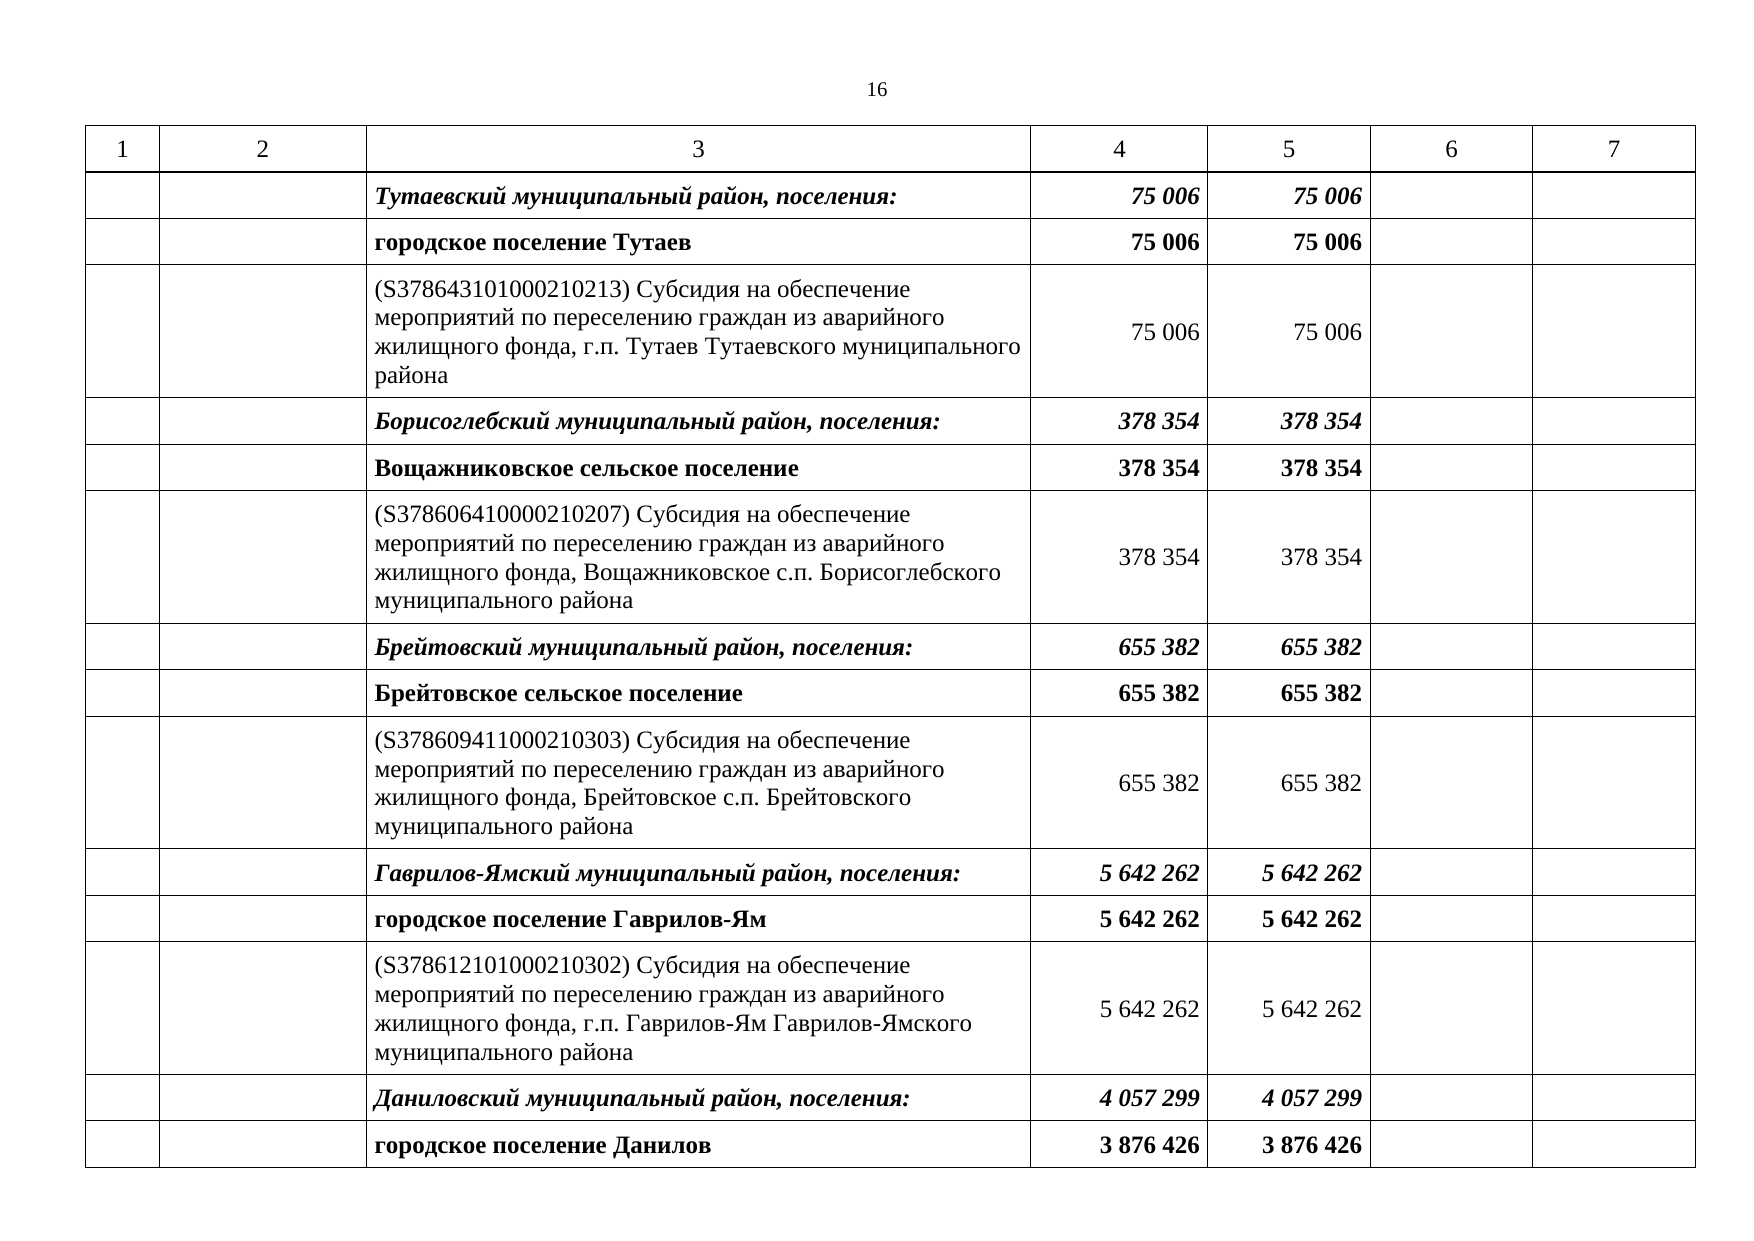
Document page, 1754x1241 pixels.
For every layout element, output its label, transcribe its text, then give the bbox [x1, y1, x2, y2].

table_cell Брейтовский муниципальный район, поселения: [367, 624, 1030, 669]
table_cell [1533, 173, 1695, 218]
table_cell [86, 942, 159, 1074]
table_cell [1533, 717, 1695, 848]
table_cell 378 354 [1031, 491, 1207, 623]
table_cell [1533, 942, 1695, 1074]
table_cell 75 006 [1031, 265, 1207, 397]
table_header [1371, 126, 1532, 171]
table_cell [86, 491, 159, 623]
table_cell [1371, 896, 1532, 941]
table_cell [160, 265, 366, 397]
table_cell [160, 445, 366, 490]
table_cell (S378643101000210213) Субсидия на обеспечение мероприятий по переселению граждан из аварийного жилищного фонда, г.п. Тутаев Тутаевского муниципального района [367, 265, 1030, 397]
table_header [1208, 126, 1370, 171]
table_cell 75 006 [1031, 173, 1207, 218]
table_cell (S378606410000210207) Субсидия на обеспечение мероприятий по переселению граждан из аварийного жилищного фонда, Вощажниковское с.п. Борисоглебского муниципального района [367, 491, 1030, 623]
table_cell 378 354 [1208, 398, 1370, 443]
table_cell Тутаевский муниципальный район, поселения: [367, 173, 1030, 218]
table_cell [1533, 849, 1695, 895]
table_cell [160, 896, 366, 941]
table_cell 655 382 [1208, 717, 1370, 848]
table_header [86, 126, 159, 171]
table_cell 75 006 [1208, 265, 1370, 397]
table_cell [86, 173, 159, 218]
table_cell [1533, 1121, 1695, 1167]
table_cell 5 642 262 [1208, 896, 1370, 941]
table_cell 378 354 [1208, 445, 1370, 490]
table_cell 75 006 [1208, 173, 1370, 218]
table_cell [1533, 624, 1695, 669]
table_cell городское поселение Данилов [367, 1121, 1030, 1167]
table_cell [160, 398, 366, 443]
table_cell [1371, 445, 1532, 490]
table_cell 655 382 [1208, 670, 1370, 716]
table_cell [86, 219, 159, 264]
table_cell [160, 1075, 366, 1120]
table_cell [86, 398, 159, 443]
table_cell [160, 717, 366, 848]
table_cell 75 006 [1031, 219, 1207, 264]
table_cell [160, 670, 366, 716]
table_cell [1533, 896, 1695, 941]
table_cell 3 876 426 [1208, 1121, 1370, 1167]
table_cell [86, 896, 159, 941]
table_cell городское поселение Тутаев [367, 219, 1030, 264]
table_cell [160, 1121, 366, 1167]
table_cell [1371, 849, 1532, 895]
table_cell (S378609411000210303) Субсидия на обеспечение мероприятий по переселению граждан из аварийного жилищного фонда, Брейтовское с.п. Брейтовского муниципального района [367, 717, 1030, 848]
table_cell Брейтовское сельское поселение [367, 670, 1030, 716]
table_cell 655 382 [1031, 670, 1207, 716]
table_cell [86, 624, 159, 669]
table_cell 4 057 299 [1208, 1075, 1370, 1120]
table_cell Вощажниковское сельское поселение [367, 445, 1030, 490]
table_cell городское поселение Гаврилов-Ям [367, 896, 1030, 941]
table_cell 378 354 [1031, 445, 1207, 490]
table_cell [160, 173, 366, 218]
table_cell 5 642 262 [1031, 849, 1207, 895]
table_cell 655 382 [1031, 717, 1207, 848]
table_cell [1371, 717, 1532, 848]
table_cell [1533, 219, 1695, 264]
table_cell [160, 491, 366, 623]
table_cell 5 642 262 [1208, 942, 1370, 1074]
table_cell [160, 624, 366, 669]
table_cell [86, 265, 159, 397]
table_cell [1533, 445, 1695, 490]
table_cell [160, 942, 366, 1074]
table_cell [1371, 219, 1532, 264]
table_cell [1371, 265, 1532, 397]
table_cell 655 382 [1208, 624, 1370, 669]
table_cell 4 057 299 [1031, 1075, 1207, 1120]
table_cell 655 382 [1031, 624, 1207, 669]
table_cell [1371, 491, 1532, 623]
table_cell [86, 717, 159, 848]
table_cell Даниловский муниципальный район, поселения: [367, 1075, 1030, 1120]
table_cell 5 642 262 [1208, 849, 1370, 895]
table_cell (S378612101000210302) Субсидия на обеспечение мероприятий по переселению граждан из аварийного жилищного фонда, г.п. Гаврилов-Ям Гаврилов-Ямского муниципального района [367, 942, 1030, 1074]
table_cell Борисоглебский муниципальный район, поселения: [367, 398, 1030, 443]
table_cell [1371, 624, 1532, 669]
table_cell [86, 445, 159, 490]
table_cell [1533, 670, 1695, 716]
table_cell [160, 849, 366, 895]
table_cell [1371, 1121, 1532, 1167]
table_header [1533, 126, 1695, 171]
table_cell 5 642 262 [1031, 896, 1207, 941]
table_cell [86, 849, 159, 895]
table_cell 3 876 426 [1031, 1121, 1207, 1167]
table_cell [1371, 398, 1532, 443]
table_cell [1533, 265, 1695, 397]
table_cell 75 006 [1208, 219, 1370, 264]
table_header [160, 126, 366, 171]
table_cell 378 354 [1208, 491, 1370, 623]
table_cell [1371, 670, 1532, 716]
table_cell [1533, 398, 1695, 443]
table_cell [86, 670, 159, 716]
table_cell [1533, 1075, 1695, 1120]
table_header [367, 126, 1030, 171]
table_header [1031, 126, 1207, 171]
table_cell [86, 1121, 159, 1167]
table_cell [1533, 491, 1695, 623]
table_cell [1371, 942, 1532, 1074]
table_cell 5 642 262 [1031, 942, 1207, 1074]
table_cell 378 354 [1031, 398, 1207, 443]
table_cell Гаврилов-Ямский муниципальный район, поселения: [367, 849, 1030, 895]
table_cell [160, 219, 366, 264]
table_cell [1371, 173, 1532, 218]
table_cell [86, 1075, 159, 1120]
table_cell [1371, 1075, 1532, 1120]
